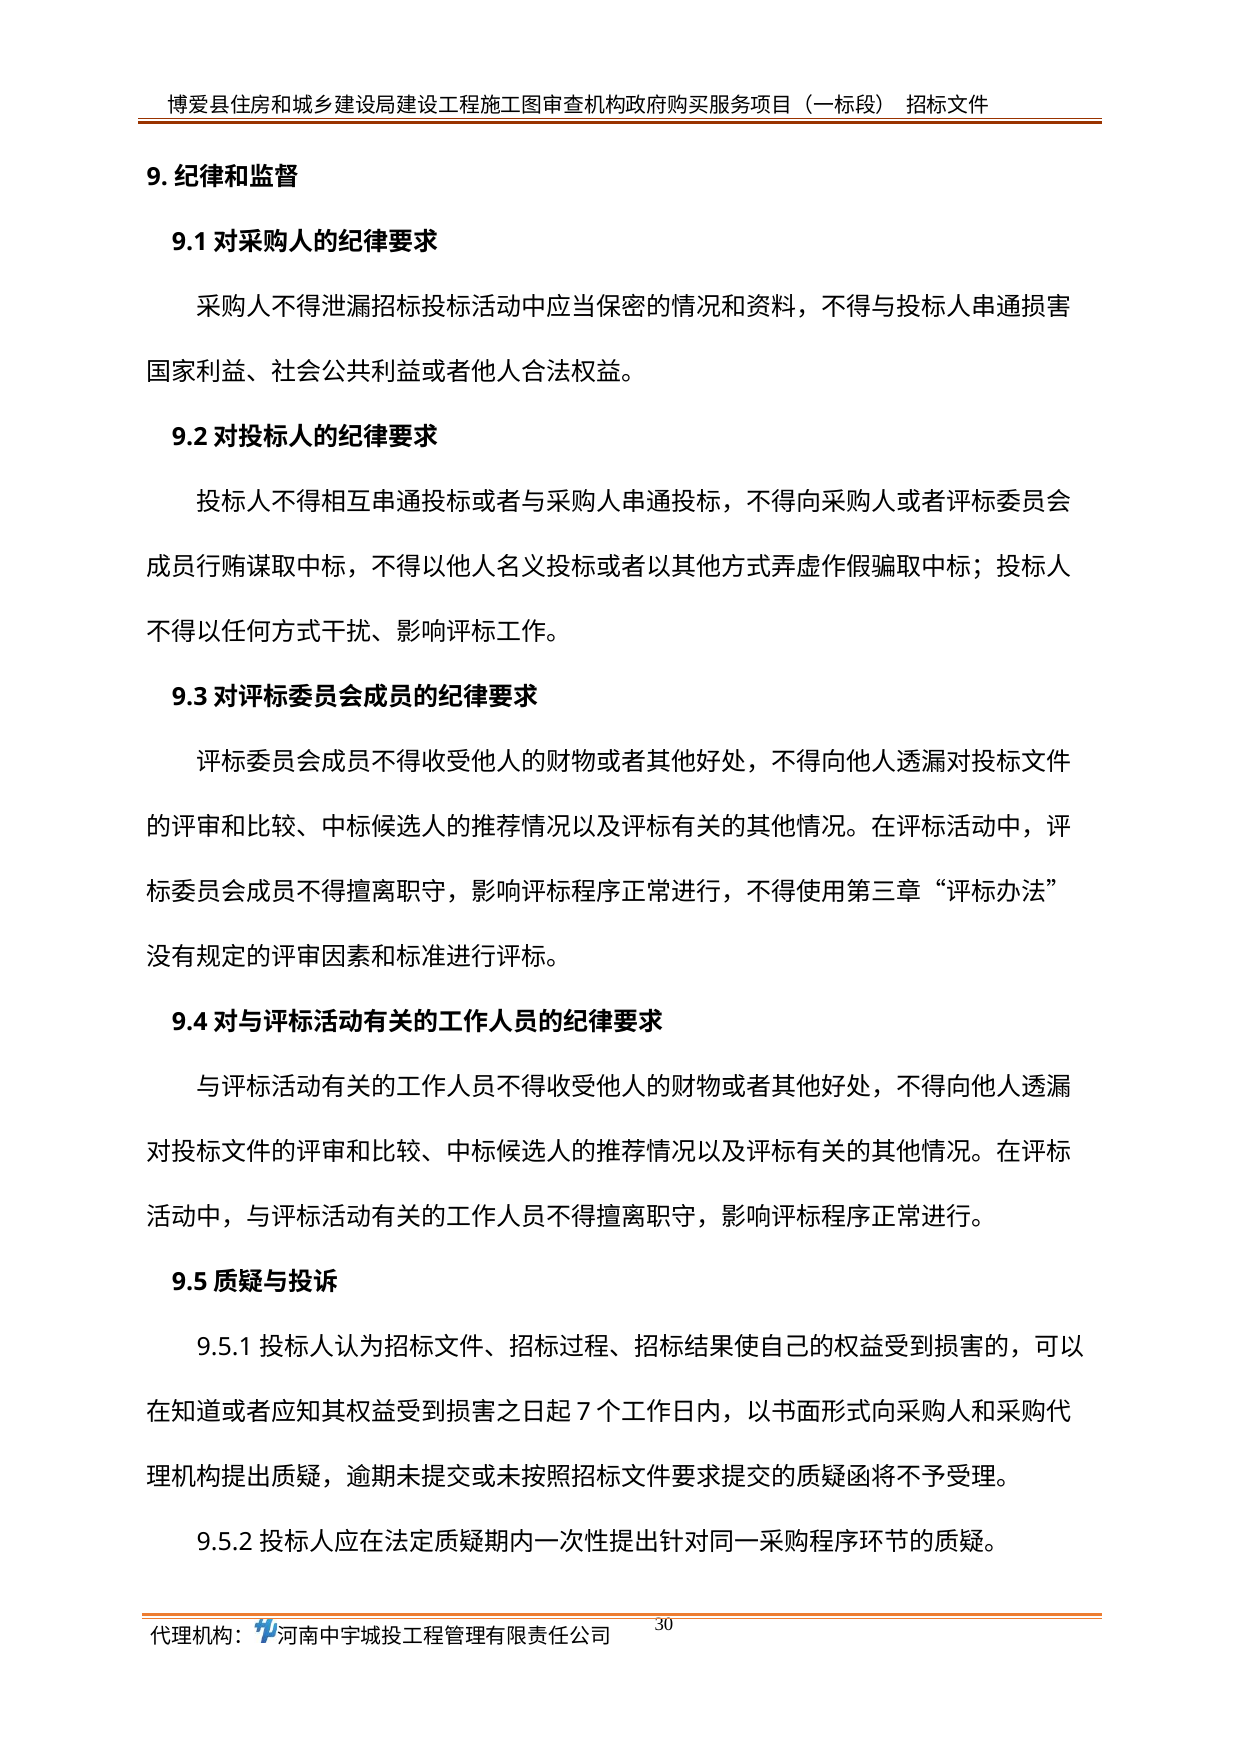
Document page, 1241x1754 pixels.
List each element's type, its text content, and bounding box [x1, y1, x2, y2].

picture [254, 1619, 278, 1643]
title 9. 纪律和监督 [146, 142, 1094, 207]
text 评标委员会成员不得收受他人的财物或者其他好处，不得向他人透漏对投标文件的评审和比较、中标候选人的推荐情况以及评标有关的其他情况。在评标活动中，评标委员会成员不得擅离职守，影响评标程序正常进行，不得使用第三章“评标办法”没有规定的评审因素和标准进行评标。 [146, 727, 1094, 987]
text 9.1 对采购人的纪律要求 [146, 207, 1094, 272]
text 9.5.2 投标人应在法定质疑期内一次性提出针对同一采购程序环节的质疑。 [146, 1507, 1094, 1572]
text 与评标活动有关的工作人员不得收受他人的财物或者其他好处，不得向他人透漏对投标文件的评审和比较、中标候选人的推荐情况以及评标有关的其他情况。在评标活动中，与评标活动有关的工作人员不得擅离职守，影响评标程序正常进行。 [146, 1052, 1094, 1247]
text 9.5 质疑与投诉 [146, 1247, 1094, 1312]
text 投标人不得相互串通投标或者与采购人串通投标，不得向采购人或者评标委员会成员行贿谋取中标，不得以他人名义投标或者以其他方式弄虚作假骗取中标；投标人不得以任何方式干扰、影响评标工作。 [146, 467, 1094, 662]
text 9.5.1 投标人认为招标文件、招标过程、招标结果使自己的权益受到损害的，可以在知道或者应知其权益受到损害之日起7个工作日内，以书面形式向采购人和采购代理机构提出质疑，逾期未提交或未按照招标文件要求提交的质疑函将不予受理。 [146, 1312, 1094, 1507]
text 9.2 对投标人的纪律要求 [146, 402, 1094, 467]
text 采购人不得泄漏招标投标活动中应当保密的情况和资料，不得与投标人串通损害国家利益、社会公共利益或者他人合法权益。 [146, 272, 1094, 402]
text 9.3 对评标委员会成员的纪律要求 [146, 662, 1094, 727]
text 9.4 对与评标活动有关的工作人员的纪律要求 [146, 987, 1094, 1052]
